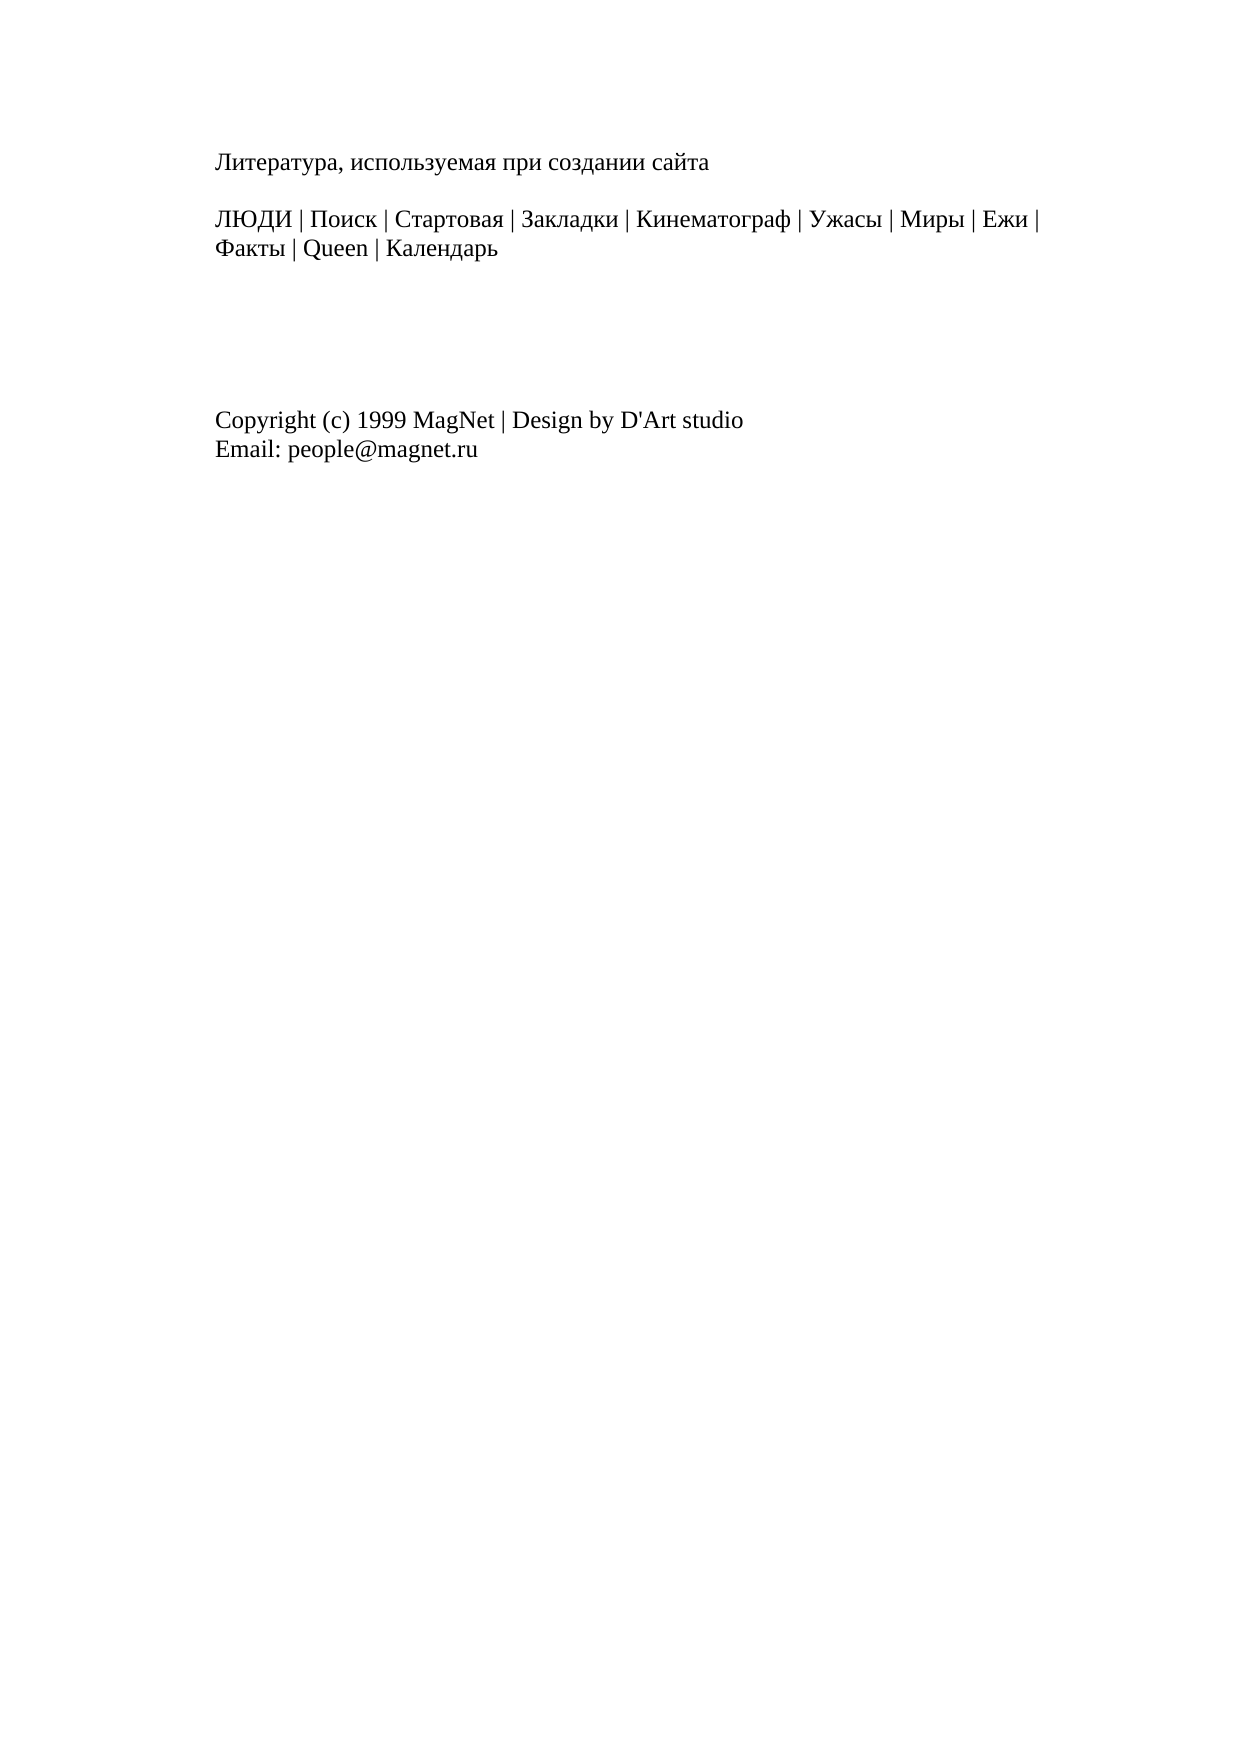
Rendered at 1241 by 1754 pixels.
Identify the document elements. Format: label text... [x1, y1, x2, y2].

text ЛЮДИ | Поиск | Стартовая | Закладки | Кинематограф | Ужасы | Миры | Ежи | [177, 204, 1152, 233]
text Факты | Queen | Календарь [177, 233, 1152, 262]
text Copyright (c) 1999 MagNet | Design by D'Art studio [177, 406, 1152, 434]
text Email: people@magnet.ru [177, 434, 1152, 463]
text Литература, используемая при создании сайта [177, 147, 1152, 176]
